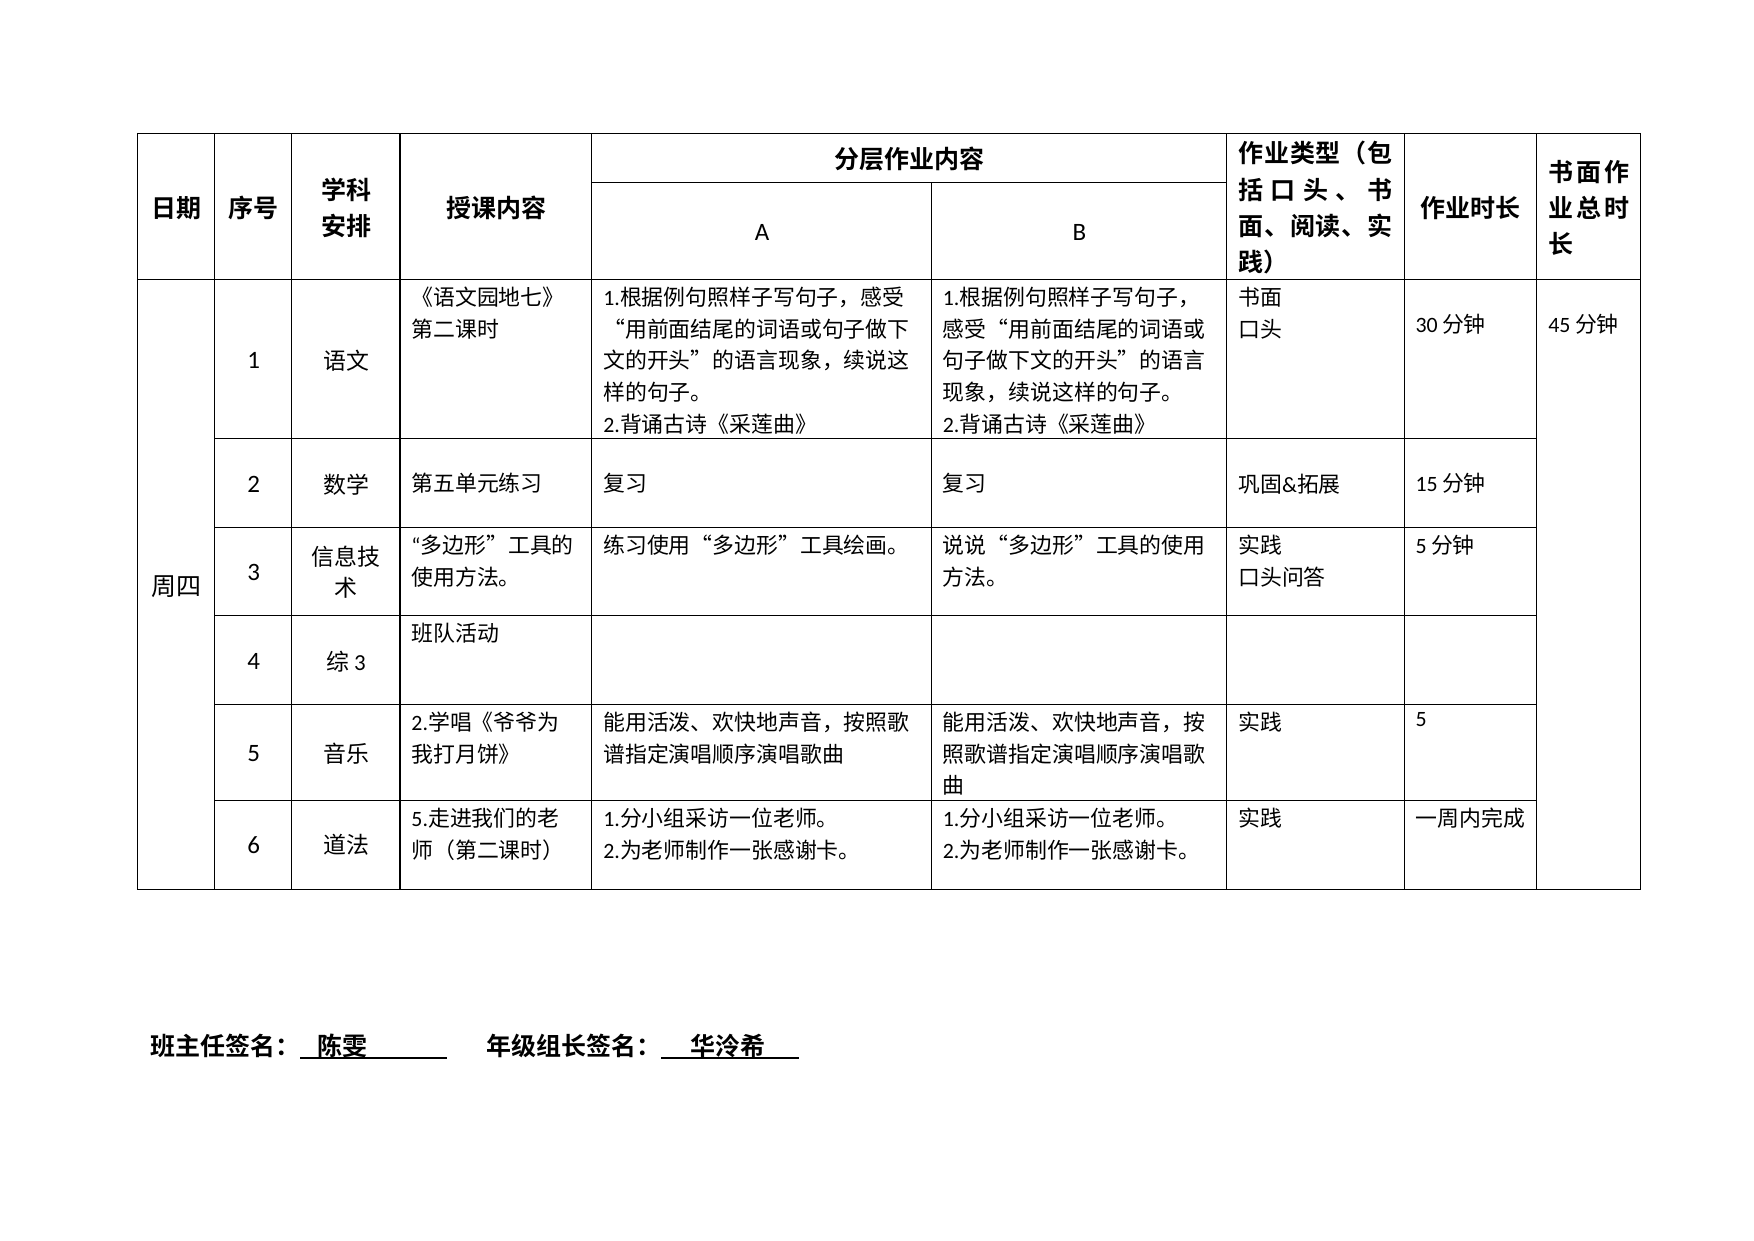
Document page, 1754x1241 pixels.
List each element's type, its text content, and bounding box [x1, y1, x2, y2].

table_cell 15分钟 [1405, 439, 1536, 527]
table_header 授课内容 [401, 134, 591, 279]
table_cell 3 [215, 528, 291, 615]
table_cell 一周内完成 [1405, 801, 1536, 888]
table_cell 30分钟 [1405, 280, 1536, 438]
table_cell 《语文园地七》第二课时 [401, 280, 591, 438]
table_cell 复习 [592, 439, 931, 527]
table_header 书面作业总时长 [1537, 134, 1640, 279]
table_cell 信息技术 [292, 528, 399, 615]
table_cell 周四 [138, 280, 214, 888]
table_cell 能用活泼、欢快地声音，按照歌谱指定演唱顺序演唱歌曲 [932, 705, 1226, 800]
table_header 分层作业内容 [592, 134, 1226, 182]
table_cell 综3 [292, 616, 399, 704]
table_cell A [592, 183, 931, 279]
table_header 作业类型（包括口头、书面、阅读、实践） [1227, 134, 1404, 279]
table_cell 书面 口头 [1227, 280, 1404, 438]
table_cell 5 [1405, 705, 1536, 800]
table_cell 巩固&拓展 [1227, 439, 1404, 527]
table_header 学科 安排 [292, 134, 399, 279]
table_cell [932, 616, 1226, 704]
table_cell 5.走进我们的老师（第二课时） [401, 801, 591, 888]
table_cell 1 [215, 280, 291, 438]
table_cell 1.分小组采访一位老师。 2.为老师制作一张感谢卡。 [592, 801, 931, 888]
table_cell 4 [215, 616, 291, 704]
table_cell 2 [215, 439, 291, 527]
table_cell 1.根据例句照样子写句子，感受“用前面结尾的词语或句子做下文的开头”的语言现象，续说这样的句子。 2.背诵古诗《采莲曲》 [592, 280, 931, 438]
table_cell 45分钟 [1537, 280, 1640, 888]
table_cell 1.分小组采访一位老师。 2.为老师制作一张感谢卡。 [932, 801, 1226, 888]
table_cell 实践 [1227, 801, 1404, 888]
table_cell 第五单元练习 [401, 439, 591, 527]
table_cell 实践 口头问答 [1227, 528, 1404, 615]
table_cell [1405, 616, 1536, 704]
table_cell 能用活泼、欢快地声音，按照歌谱指定演唱顺序演唱歌曲 [592, 705, 931, 800]
table_header 序号 [215, 134, 291, 279]
table_cell 道法 [292, 801, 399, 888]
table_cell 复习 [932, 439, 1226, 527]
table_cell 练习使用“多边形”工具绘画。 [592, 528, 931, 615]
table_cell 数学 [292, 439, 399, 527]
table_cell B [932, 183, 1226, 279]
table_cell [592, 616, 931, 704]
table_cell 5分钟 [1405, 528, 1536, 615]
table_cell 2.学唱《爷爷为我打月饼》 [401, 705, 591, 800]
table_header 作业时长 [1405, 134, 1536, 279]
text 班主任签名： 陈雯 年级组长签名： 华泠希 [150, 1012, 1604, 1077]
table_cell 说说“多边形”工具的使用方法。 [932, 528, 1226, 615]
table_cell 6 [215, 801, 291, 888]
table_cell 5 [215, 705, 291, 800]
table_cell “多边形”工具的使用方法。 [401, 528, 591, 615]
table_cell 实践 [1227, 705, 1404, 800]
table_cell [1227, 616, 1404, 704]
table_cell 语文 [292, 280, 399, 438]
table_header 日期 [138, 134, 214, 279]
table_cell 1.根据例句照样子写句子，感受“用前面结尾的词语或句子做下文的开头”的语言现象，续说这样的句子。 2.背诵古诗《采莲曲》 [932, 280, 1226, 438]
table_cell 音乐 [292, 705, 399, 800]
table_cell 班队活动 [401, 616, 591, 704]
